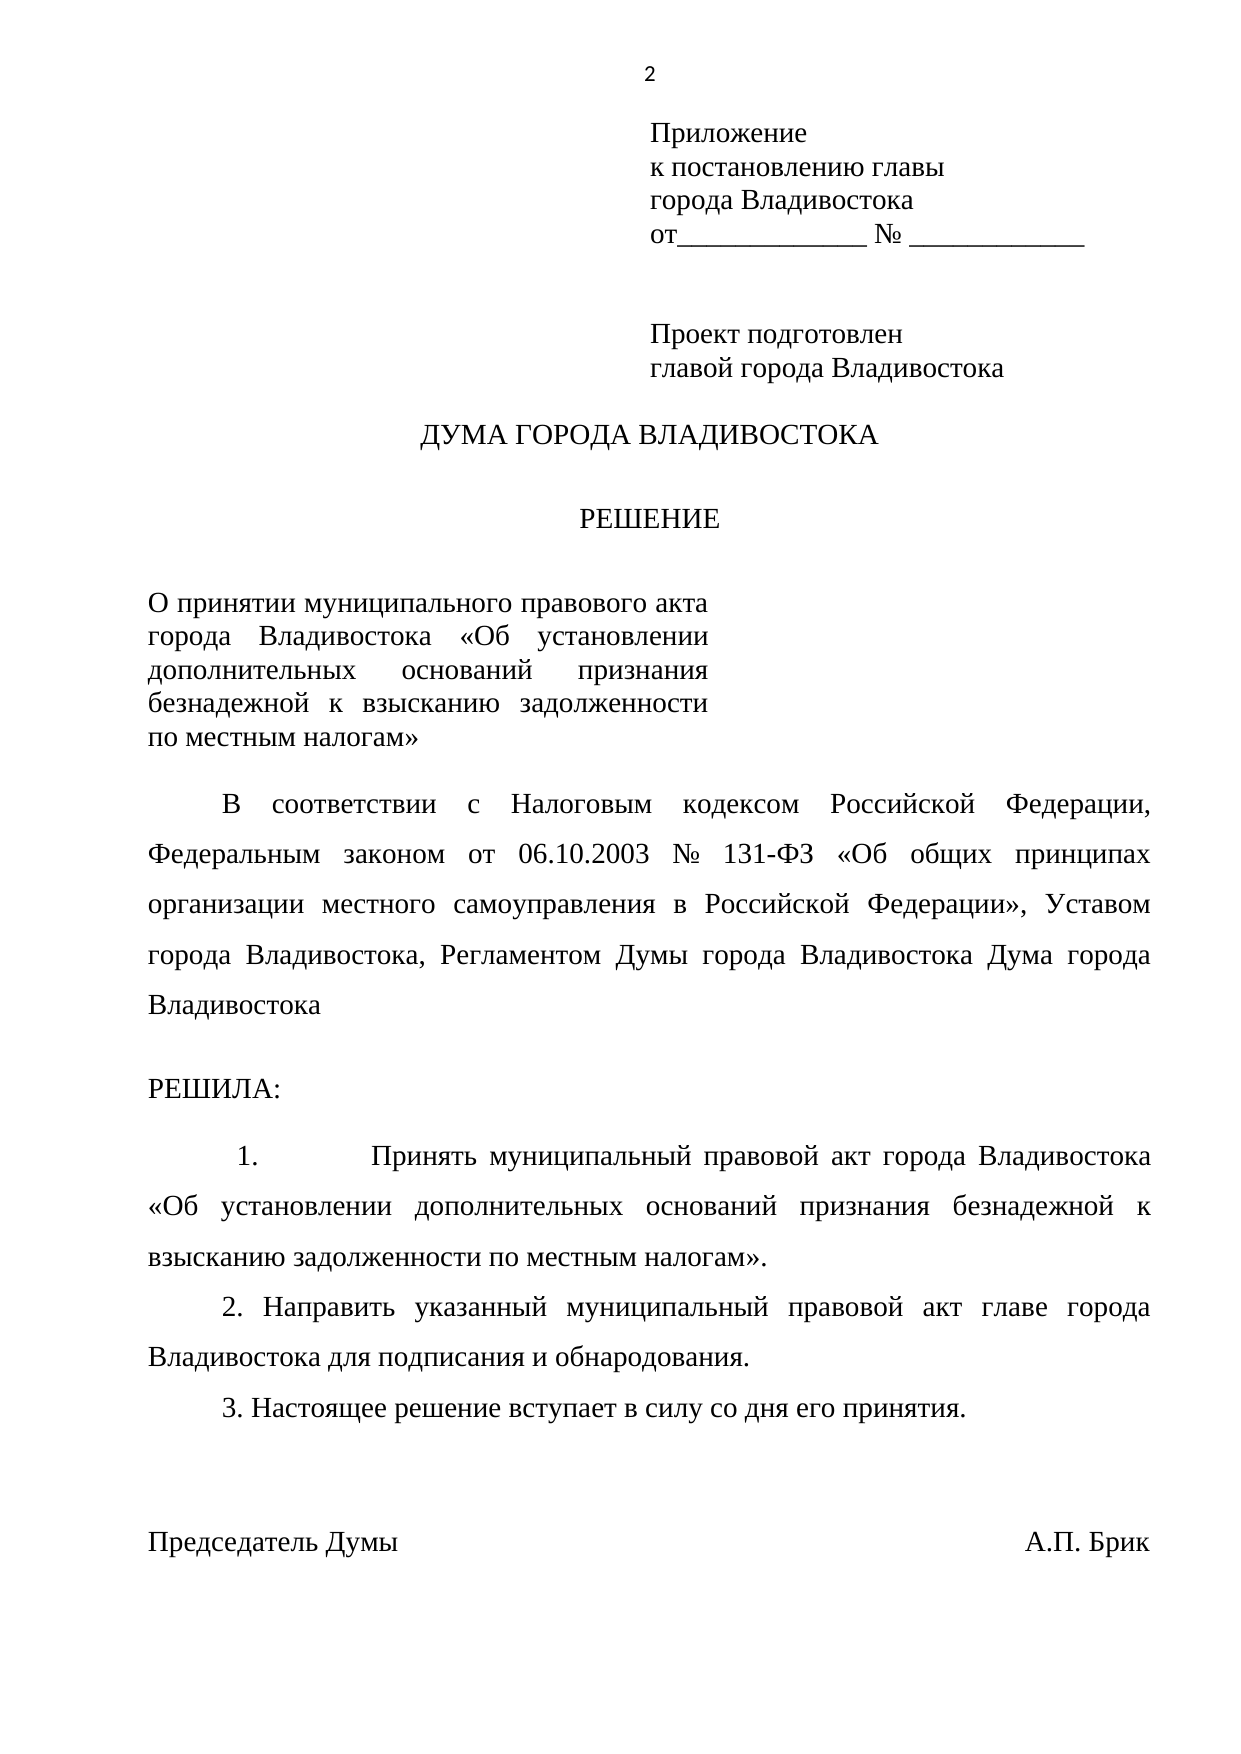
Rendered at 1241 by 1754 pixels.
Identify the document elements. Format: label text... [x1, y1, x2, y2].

text главой города Владивостока [148, 350, 1152, 383]
text Проект подготовлен [148, 316, 1152, 350]
text РЕШЕНИЕ [148, 501, 1152, 534]
text 3. Настоящее решение вступает в силу со дня его принятия. [148, 1390, 1152, 1423]
text от_____________ № ____________ [148, 216, 1152, 249]
text 2. Направить указанный муниципальный правовой акт главе города Владивостока для подписания и обнародования. [148, 1289, 1152, 1373]
text к постановлению главы [148, 149, 1152, 182]
text О принятии муниципального правового акта города Владивостока «Об установлении дополнительных оснований признания безнадежной к взысканию задолженности по местным налогам» [148, 585, 709, 752]
text Приложение [148, 115, 1152, 149]
list Принять муниципальный правовой акт города Владивостока «Об установлении дополнительных оснований признания безнадежной к взысканию задолженности по местным налогам». [148, 1138, 1152, 1272]
text ДУМА ГОРОДА ВЛАДИВОСТОКА [148, 417, 1152, 451]
text Председатель Думы А.П. Брик [148, 1524, 1152, 1557]
text города Владивостока [148, 182, 1152, 216]
text РЕШИЛА: [148, 1071, 1152, 1104]
text В соответствии с Налоговым кодексом Российской Федерации, Федеральным законом от 06.10.2003 № 131-ФЗ «Об общих принципах организации местного самоуправления в Российской Федерации», Уставом города Владивостока, Регламентом Думы города Владивостока Дума города Владивостока [148, 786, 1152, 1021]
